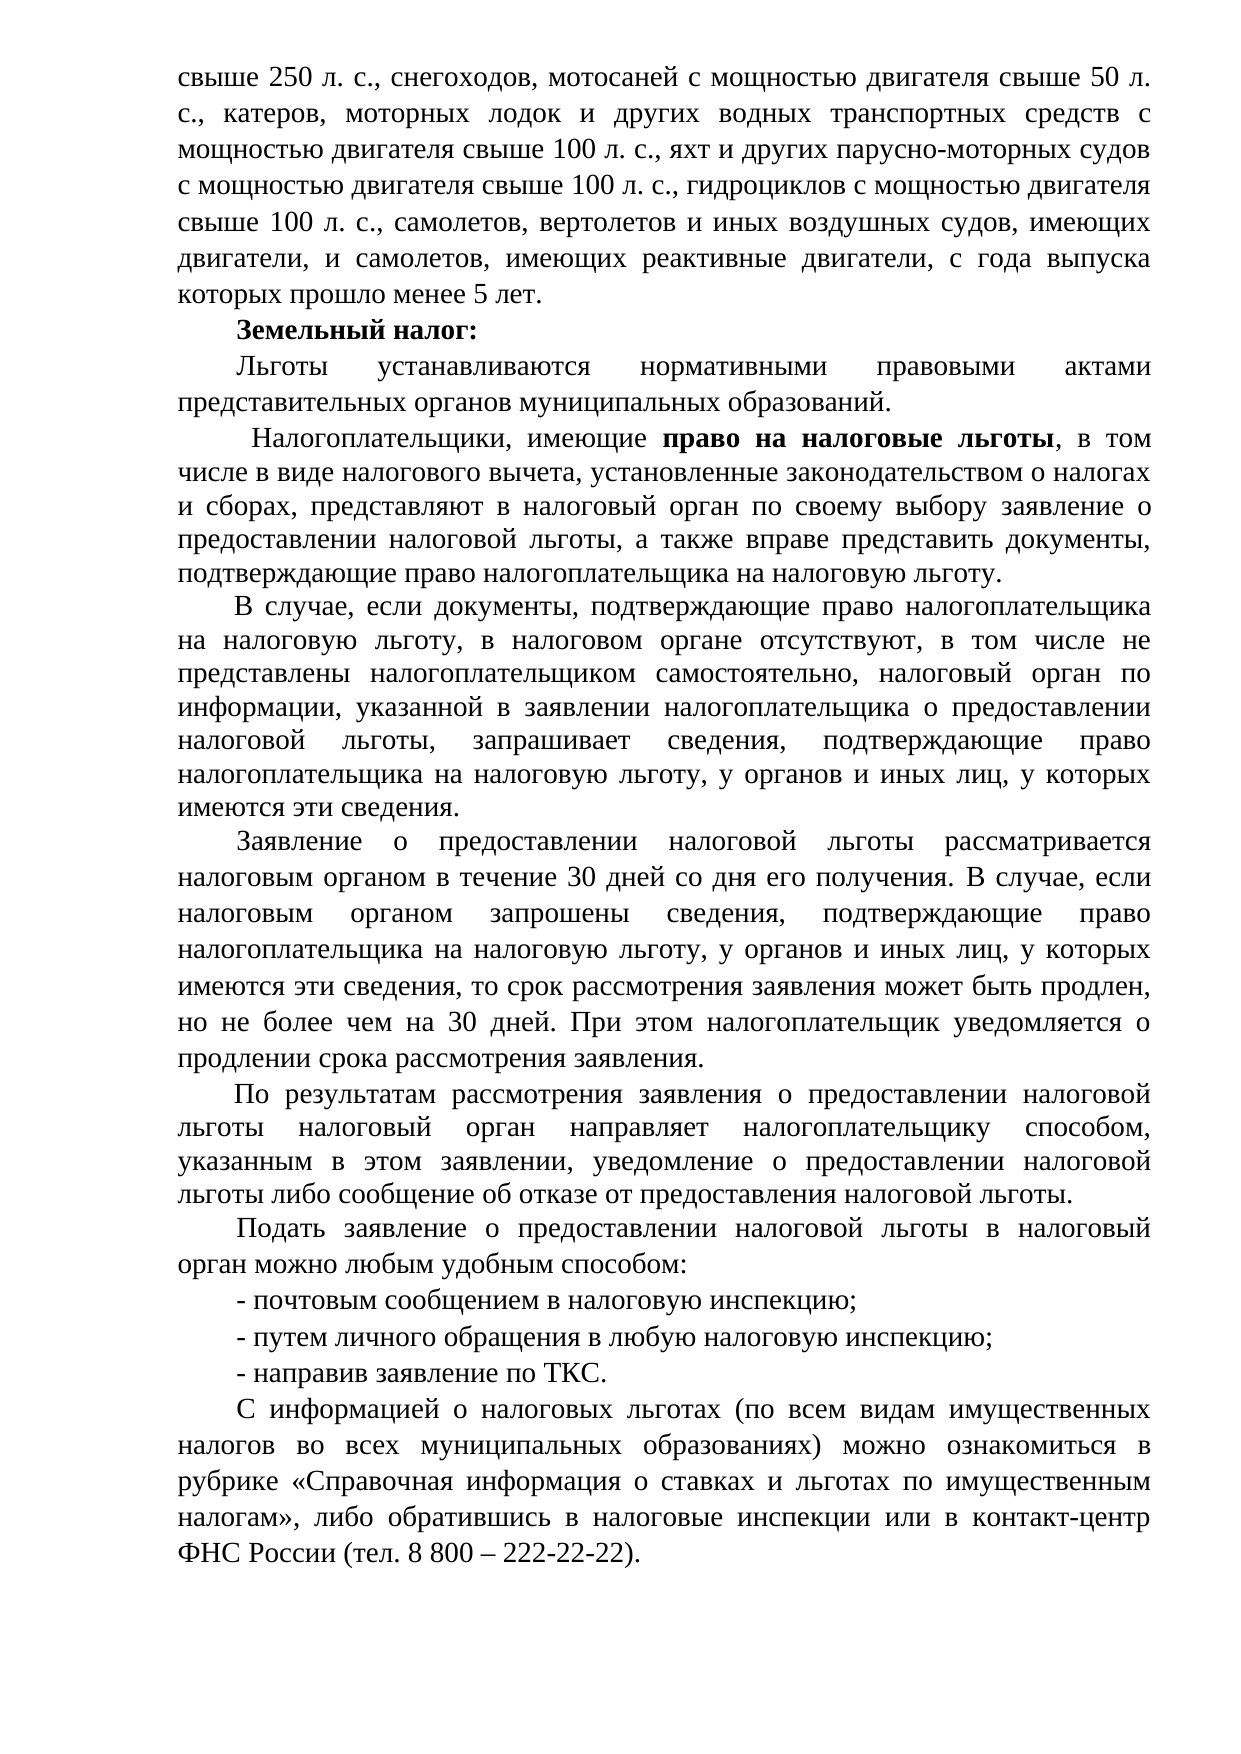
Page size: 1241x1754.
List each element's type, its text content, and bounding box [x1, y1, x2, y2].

text - направив заявление по ТКС. [177, 1355, 1152, 1388]
text - путем личного обращения в любую налоговую инспекцию; [177, 1319, 1152, 1352]
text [177, 59, 1152, 309]
text В случае, если документы, подтверждающие право налогоплательщика на налоговую льготу, в налоговом органе отсутствуют, в том числе не представлены налогоплательщиком самостоятельно, налоговый орган по информации, указанной в заявлении налогоплательщика о предоставлении налоговой льготы, запрашивает сведения, подтверждающие право налогоплательщика на налоговую льготу, у органов и иных лиц, у которых имеются эти сведения. [177, 588, 1152, 823]
text Льготы устанавливаются нормативными правовыми актами представительных органов муниципальных образований. [177, 348, 1152, 418]
text По результатам рассмотрения заявления о предоставлении налоговой льготы налоговый орган направляет налогоплательщику способом, указанным в этом заявлении, уведомление о предоставлении налоговой льготы либо сообщение об отказе от предоставления налоговой льготы. [177, 1076, 1152, 1210]
text Земельный налог: [177, 312, 1152, 346]
text С информацией о налоговых льготах (по всем видам имущественных налогов во всех муниципальных образованиях) можно ознакомиться в рубрике «Справочная информация о ставках и льготах по имущественным налогам», либо обратившись в налоговые инспекции или в контакт-центр ФНС России (тел. 8 800 – 222-22-22). [177, 1391, 1152, 1569]
text Подать заявление о предоставлении налоговой льготы в налоговый орган можно любым удобным способом: [177, 1210, 1152, 1280]
text Заявление о предоставлении налоговой льготы рассматривается налоговым органом в течение 30 дней со дня его получения. В случае, если налоговым органом запрошены сведения, подтверждающие право налогоплательщика на налоговую льготу, у органов и иных лиц, у которых имеются эти сведения, то срок рассмотрения заявления может быть продлен, но не более чем на 30 дней. При этом налогоплательщик уведомляется о продлении срока рассмотрения заявления. [177, 823, 1152, 1073]
text - почтовым сообщением в налоговую инспекцию; [177, 1282, 1152, 1316]
text Налогоплательщики, имеющие право на налоговые льготы, в том числе в виде налогового вычета, установленные законодательством о налогах и сборах, представляют в налоговый орган по своему выбору заявление о предоставлении налоговой льготы, а также вправе представить документы, подтверждающие право налогоплательщика на налоговую льготу. [177, 421, 1152, 588]
